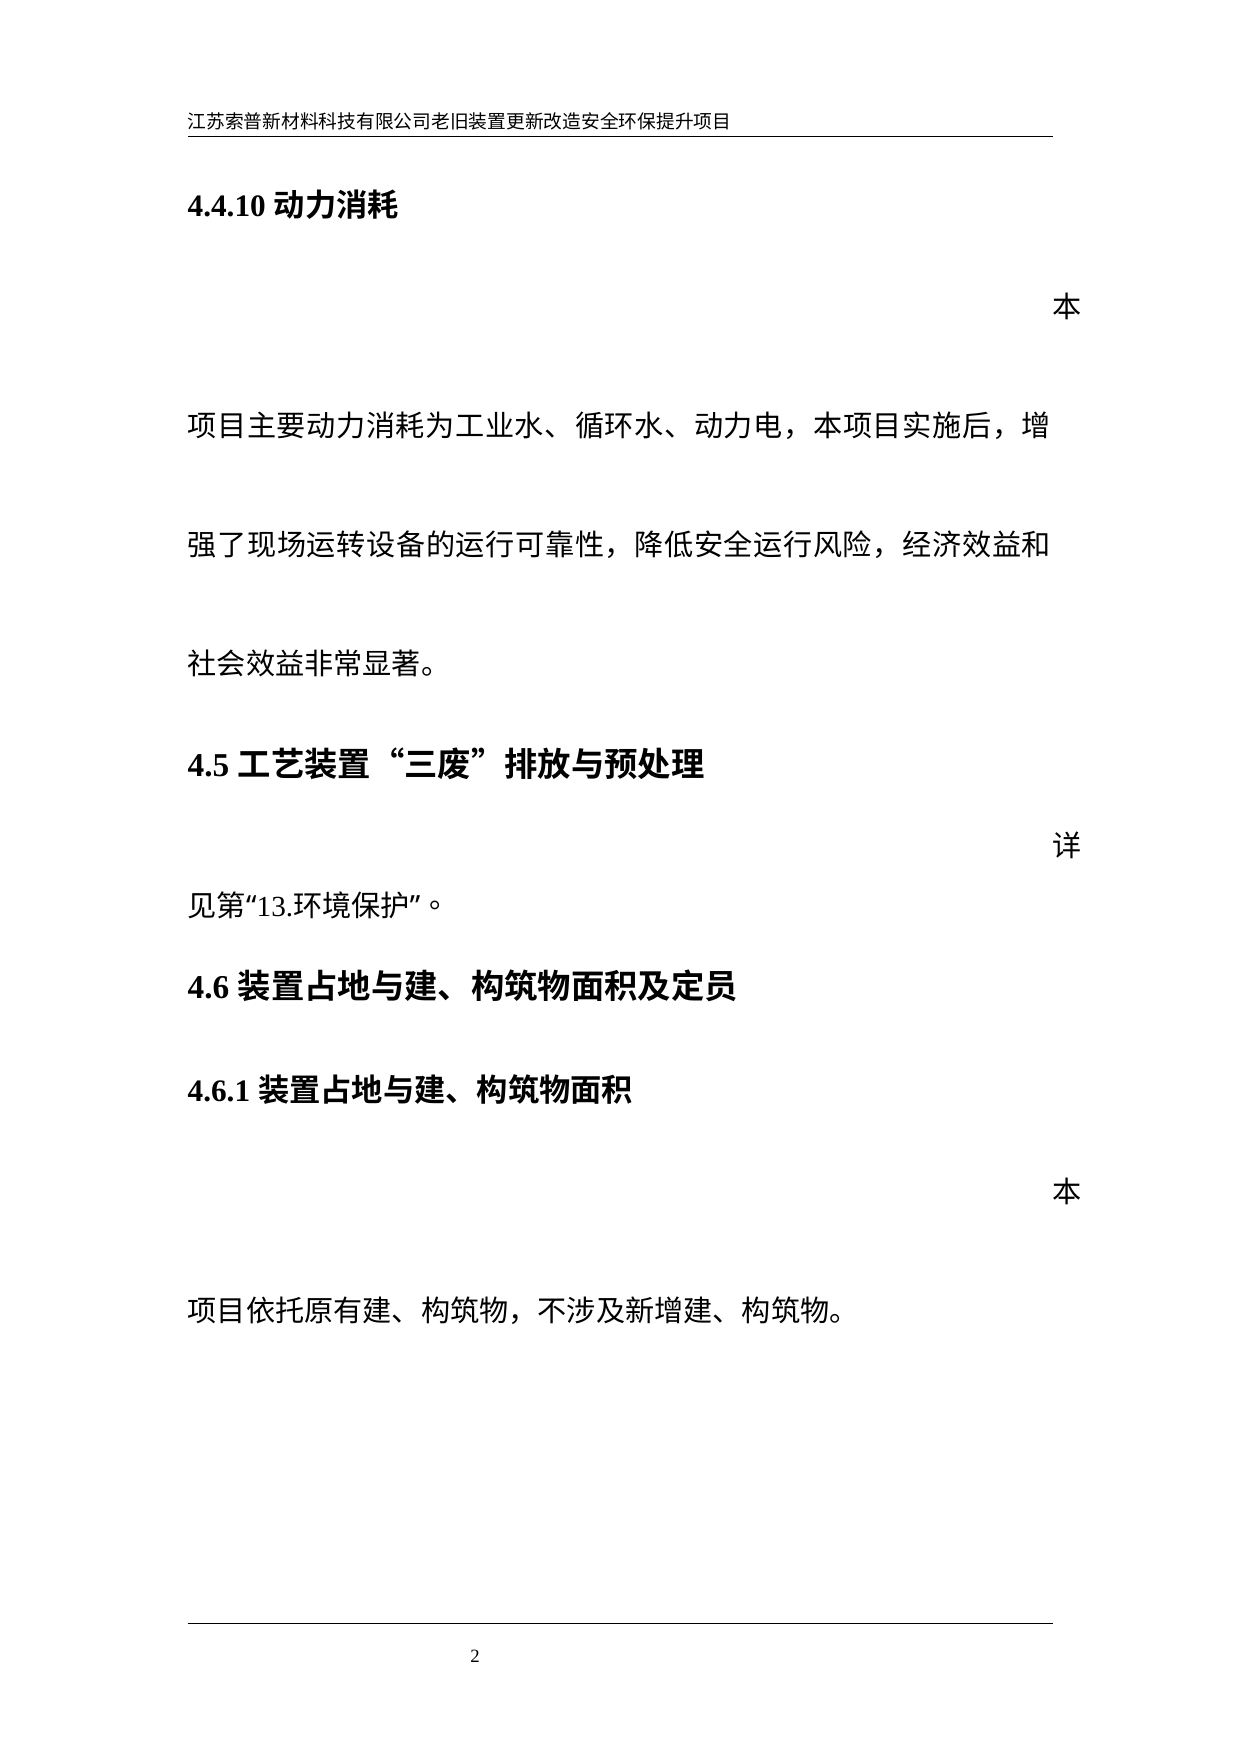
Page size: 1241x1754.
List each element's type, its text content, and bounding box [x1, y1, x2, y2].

list 装置占地与建、构筑物面积 [187, 1048, 1053, 1127]
text 本项目主要动力消耗为工业水、循环水、动力电，本项目实施后，增强了现场运转设备的运行可靠性，降低安全运行风险，经济效益和社会效益非常显著。 [187, 264, 1053, 701]
text 本项目依托原有建、构筑物，不涉及新增建、构筑物。 [187, 1150, 1053, 1348]
list 动力消耗 [187, 163, 1053, 242]
list 工艺装置“三废”排放与预处理 [187, 722, 1053, 802]
text 详见第“13.环境保护”。 [187, 826, 1053, 925]
list 装置占地与建、构筑物面积及定员 [187, 945, 1053, 1024]
